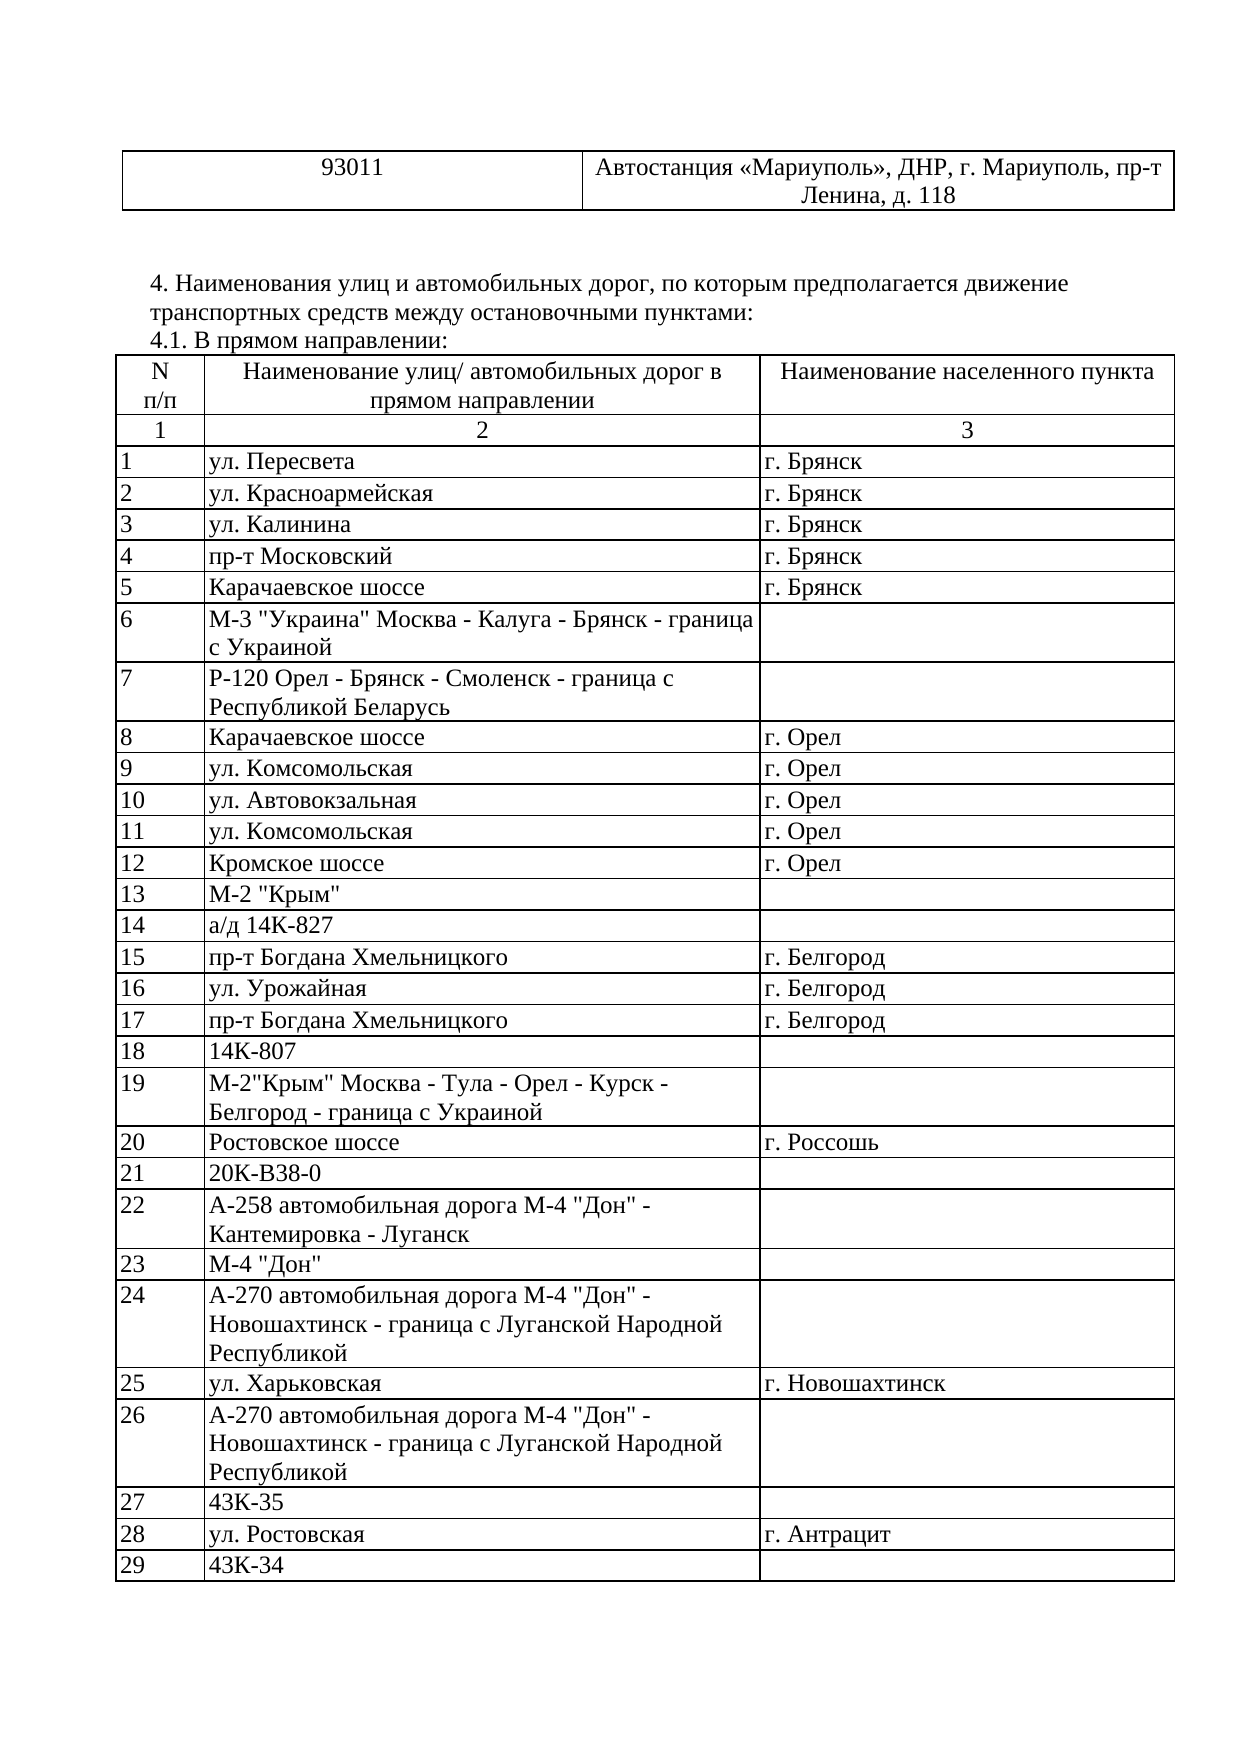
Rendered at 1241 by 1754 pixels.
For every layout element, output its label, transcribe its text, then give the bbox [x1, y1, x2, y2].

table_cell г. Брянск [761, 510, 1174, 539]
table_cell 17 [117, 1005, 204, 1035]
table_cell 2 [205, 415, 759, 445]
table_cell 3 [117, 510, 204, 539]
table_cell 25 [117, 1368, 204, 1398]
table_cell 18 [117, 1037, 204, 1066]
table_cell 29 [117, 1551, 204, 1580]
table_cell г. Брянск [761, 541, 1174, 571]
table_cell М-2 "Крым" [205, 879, 759, 909]
table_cell [761, 1068, 1174, 1125]
table_cell Карачаевское шоссе [205, 572, 759, 602]
table_cell 43К-34 [205, 1551, 759, 1580]
table_cell М-4 "Дон" [205, 1249, 759, 1279]
table_cell А-270 автомобильная дорога М-4 "Дон" - Новошахтинск - граница с Луганской Народной Республикой [205, 1281, 759, 1367]
table_header Наименование улиц/ автомобильных дорог в прямом направлении [205, 356, 759, 413]
table_cell г. Брянск [761, 478, 1174, 508]
table_cell 26 [117, 1400, 204, 1486]
table_cell 16 [117, 974, 204, 1003]
table_cell 22 [117, 1190, 204, 1247]
table_cell [761, 1488, 1174, 1517]
table_cell г. Антрацит [761, 1519, 1174, 1549]
table_cell [761, 1249, 1174, 1279]
table_cell а/д 14К-827 [205, 911, 759, 941]
table_cell Автостанция «Мариуполь», ДНР, г. Мариуполь, пр-т Ленина, д. 118 [583, 152, 1173, 209]
table_cell 4 [117, 541, 204, 571]
text 4.1. В прямом направлении: [150, 326, 1090, 354]
table_cell 21 [117, 1158, 204, 1188]
table_cell г. Орел [761, 785, 1174, 815]
table_cell г. Орел [761, 722, 1174, 752]
table_cell 10 [117, 785, 204, 815]
table_cell г. Орел [761, 753, 1174, 783]
table_cell ул. Пересвета [205, 447, 759, 476]
table_cell 93011 [123, 152, 582, 209]
table_cell г. Брянск [761, 447, 1174, 476]
table_cell [761, 1190, 1174, 1247]
table_cell 2 [117, 478, 204, 508]
table_cell Р-120 Орел - Брянск - Смоленск - граница с Республикой Беларусь [205, 663, 759, 720]
table_cell [761, 1037, 1174, 1066]
table_cell 20 [117, 1127, 204, 1157]
table_cell 20К-В38-0 [205, 1158, 759, 1188]
table_cell 1 [117, 415, 204, 445]
table_cell 3 [761, 415, 1174, 445]
table_cell г. Новошахтинск [761, 1368, 1174, 1398]
table_cell 9 [117, 753, 204, 783]
table_cell г. Орел [761, 816, 1174, 846]
table_cell 27 [117, 1488, 204, 1517]
table_cell Карачаевское шоссе [205, 722, 759, 752]
table_cell 43К-35 [205, 1488, 759, 1517]
table_cell [761, 1158, 1174, 1188]
table_cell пр-т Московский [205, 541, 759, 571]
table_cell М-3 "Украина" Москва - Калуга - Брянск - граница с Украиной [205, 604, 759, 661]
table_header N п/п [117, 356, 204, 413]
table_cell Кромское шоссе [205, 848, 759, 878]
table_cell А-270 автомобильная дорога М-4 "Дон" - Новошахтинск - граница с Луганской Народной Республикой [205, 1400, 759, 1486]
table_cell 8 [117, 722, 204, 752]
table_cell 11 [117, 816, 204, 846]
table_cell пр-т Богдана Хмельницкого [205, 942, 759, 972]
table_cell 6 [117, 604, 204, 661]
table_cell г. Орел [761, 848, 1174, 878]
table_cell пр-т Богдана Хмельницкого [205, 1005, 759, 1035]
table_cell 1 [117, 447, 204, 476]
table_header Наименование населенного пункта [761, 356, 1174, 413]
table_cell ул. Красноармейская [205, 478, 759, 508]
table_cell г. Белгород [761, 974, 1174, 1003]
table_cell 23 [117, 1249, 204, 1279]
table_cell [761, 1281, 1174, 1367]
table_cell [761, 1551, 1174, 1580]
table_cell [761, 879, 1174, 909]
table_cell [761, 1400, 1174, 1486]
table_cell 28 [117, 1519, 204, 1549]
table_cell ул. Харьковская [205, 1368, 759, 1398]
table_cell ул. Комсомольская [205, 753, 759, 783]
table_cell 13 [117, 879, 204, 909]
text 4. Наименования улиц и автомобильных дорог, по которым предполагается движение транспортных средств между остановочными пунктами: [150, 268, 1090, 326]
table_cell 19 [117, 1068, 204, 1125]
table_cell М-2"Крым" Москва - Тула - Орел - Курск - Белгород - граница с Украиной [205, 1068, 759, 1125]
table_cell ул. Калинина [205, 510, 759, 539]
table_cell [761, 604, 1174, 661]
table_cell [761, 911, 1174, 941]
table_cell 14К-807 [205, 1037, 759, 1066]
table_cell г. Белгород [761, 1005, 1174, 1035]
table_cell 24 [117, 1281, 204, 1367]
table_cell ул. Ростовская [205, 1519, 759, 1549]
table_cell [761, 663, 1174, 720]
table_cell г. Россошь [761, 1127, 1174, 1157]
table_cell ул. Автовокзальная [205, 785, 759, 815]
table_cell ул. Комсомольская [205, 816, 759, 846]
table_cell 15 [117, 942, 204, 972]
table_cell 5 [117, 572, 204, 602]
table_cell г. Белгород [761, 942, 1174, 972]
table_cell ул. Урожайная [205, 974, 759, 1003]
table_cell г. Брянск [761, 572, 1174, 602]
table_cell Ростовское шоссе [205, 1127, 759, 1157]
table_cell А-258 автомобильная дорога М-4 "Дон" - Кантемировка - Луганск [205, 1190, 759, 1247]
table_cell 14 [117, 911, 204, 941]
table_cell 12 [117, 848, 204, 878]
table_cell 7 [117, 663, 204, 720]
